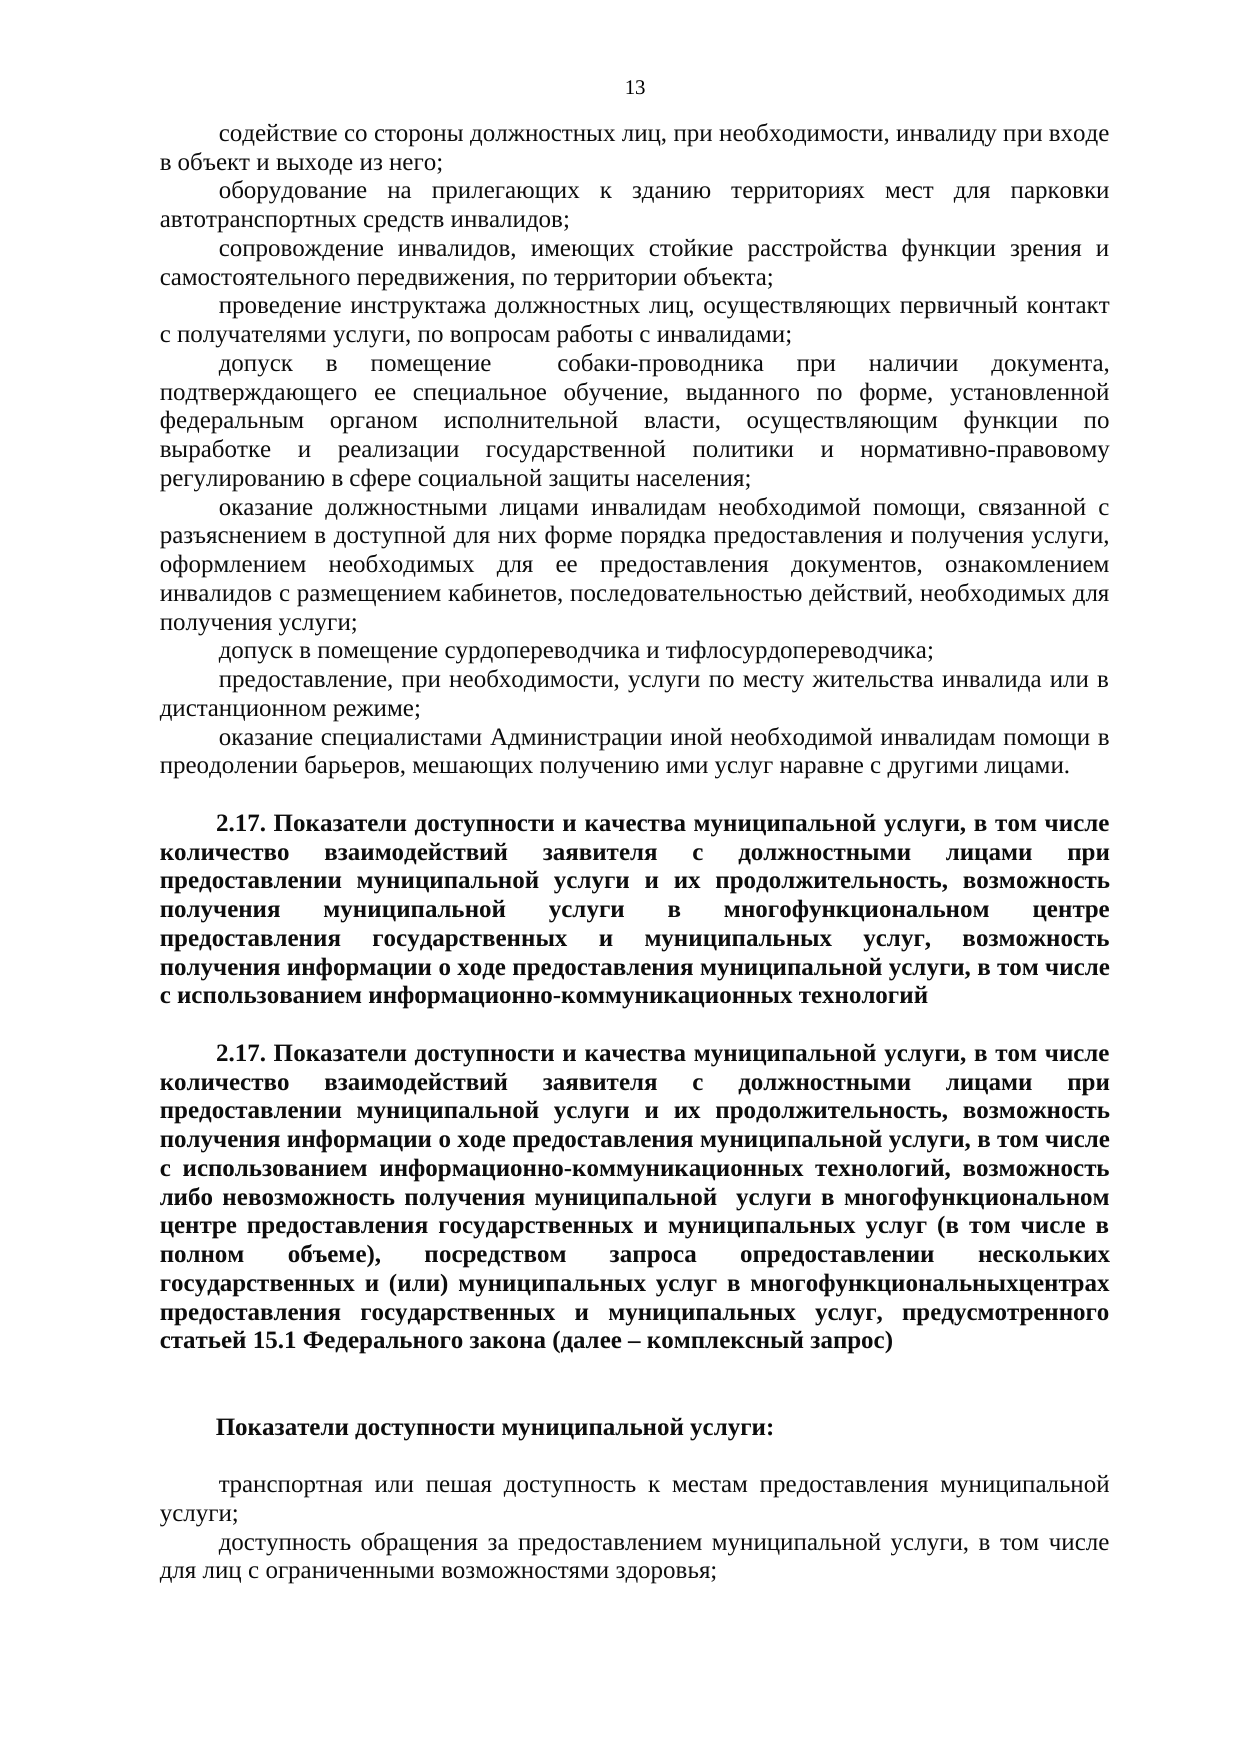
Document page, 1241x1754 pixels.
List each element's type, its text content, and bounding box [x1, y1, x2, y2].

text оказание должностными лицами инвалидам необходимой помощи, связанной с разъяснением в доступной для них форме порядка предоставления и получения услуги, оформлением необходимых для ее предоставления документов, ознакомлением инвалидов с размещением кабинетов, последовательностью действий, необходимых для получения услуги; [159, 492, 1110, 636]
text Показатели доступности муниципальной услуги: [159, 1412, 1110, 1441]
text содействие со стороны должностных лиц, при необходимости, инвалиду при входе в объект и выходе из него; [159, 118, 1110, 176]
text оборудование на прилегающих к зданию территориях мест для парковки автотранспортных средств инвалидов; [159, 176, 1110, 233]
text допуск в помещение собаки-проводника при наличии документа, подтверждающего ее специальное обучение, выданного по форме, установленной федеральным органом исполнительной власти, осуществляющим функции по выработке и реализации государственной политики и нормативно-правовому регулированию в сфере социальной защиты населения; [159, 348, 1110, 492]
text предоставление, при необходимости, услуги по месту жительства инвалида или в дистанционном режиме; [159, 664, 1110, 722]
text сопровождение инвалидов, имеющих стойкие расстройства функции зрения и самостоятельного передвижения, по территории объекта; [159, 233, 1110, 291]
text доступность обращения за предоставлением муниципальной услуги, в том числе для лиц с ограниченными возможностями здоровья; [159, 1527, 1110, 1584]
text допуск в помещение сурдопереводчика и тифлосурдопереводчика; [159, 636, 1110, 664]
text 2.17. Показатели доступности и качества муниципальной услуги, в том числе количество взаимодействий заявителя с должностными лицами при предоставлении муниципальной услуги и их продолжительность, возможность получения информации о ходе предоставления муниципальной услуги, в том числе с использованием информационно-коммуникационных технологий, возможность либо невозможность получения муниципальной услуги в многофункциональном центре предоставления государственных и муниципальных услуг (в том числе в полном объеме), посредством запроса опредоставлении нескольких государственных и (или) муниципальных услуг в многофункциональныхцентрах предоставления государственных и муниципальных услуг, предусмотренного статьей 15.1 Федерального закона (далее – комплексный запрос) [159, 1038, 1110, 1354]
text оказание специалистами Администрации иной необходимой инвалидам помощи в преодолении барьеров, мешающих получению ими услуг наравне с другими лицами. [159, 722, 1110, 779]
text транспортная или пешая доступность к местам предоставления муниципальной услуги; [159, 1469, 1110, 1527]
text 2.17. Показатели доступности и качества муниципальной услуги, в том числе количество взаимодействий заявителя с должностными лицами при предоставлении муниципальной услуги и их продолжительность, возможность получения муниципальной услуги в многофункциональном центре предоставления государственных и муниципальных услуг, возможность получения информации о ходе предоставления муниципальной услуги, в том числе с использованием информационно-коммуникационных технологий [159, 808, 1110, 1009]
text проведение инструктажа должностных лиц, осуществляющих первичный контакт с получателями услуги, по вопросам работы с инвалидами; [159, 291, 1110, 348]
